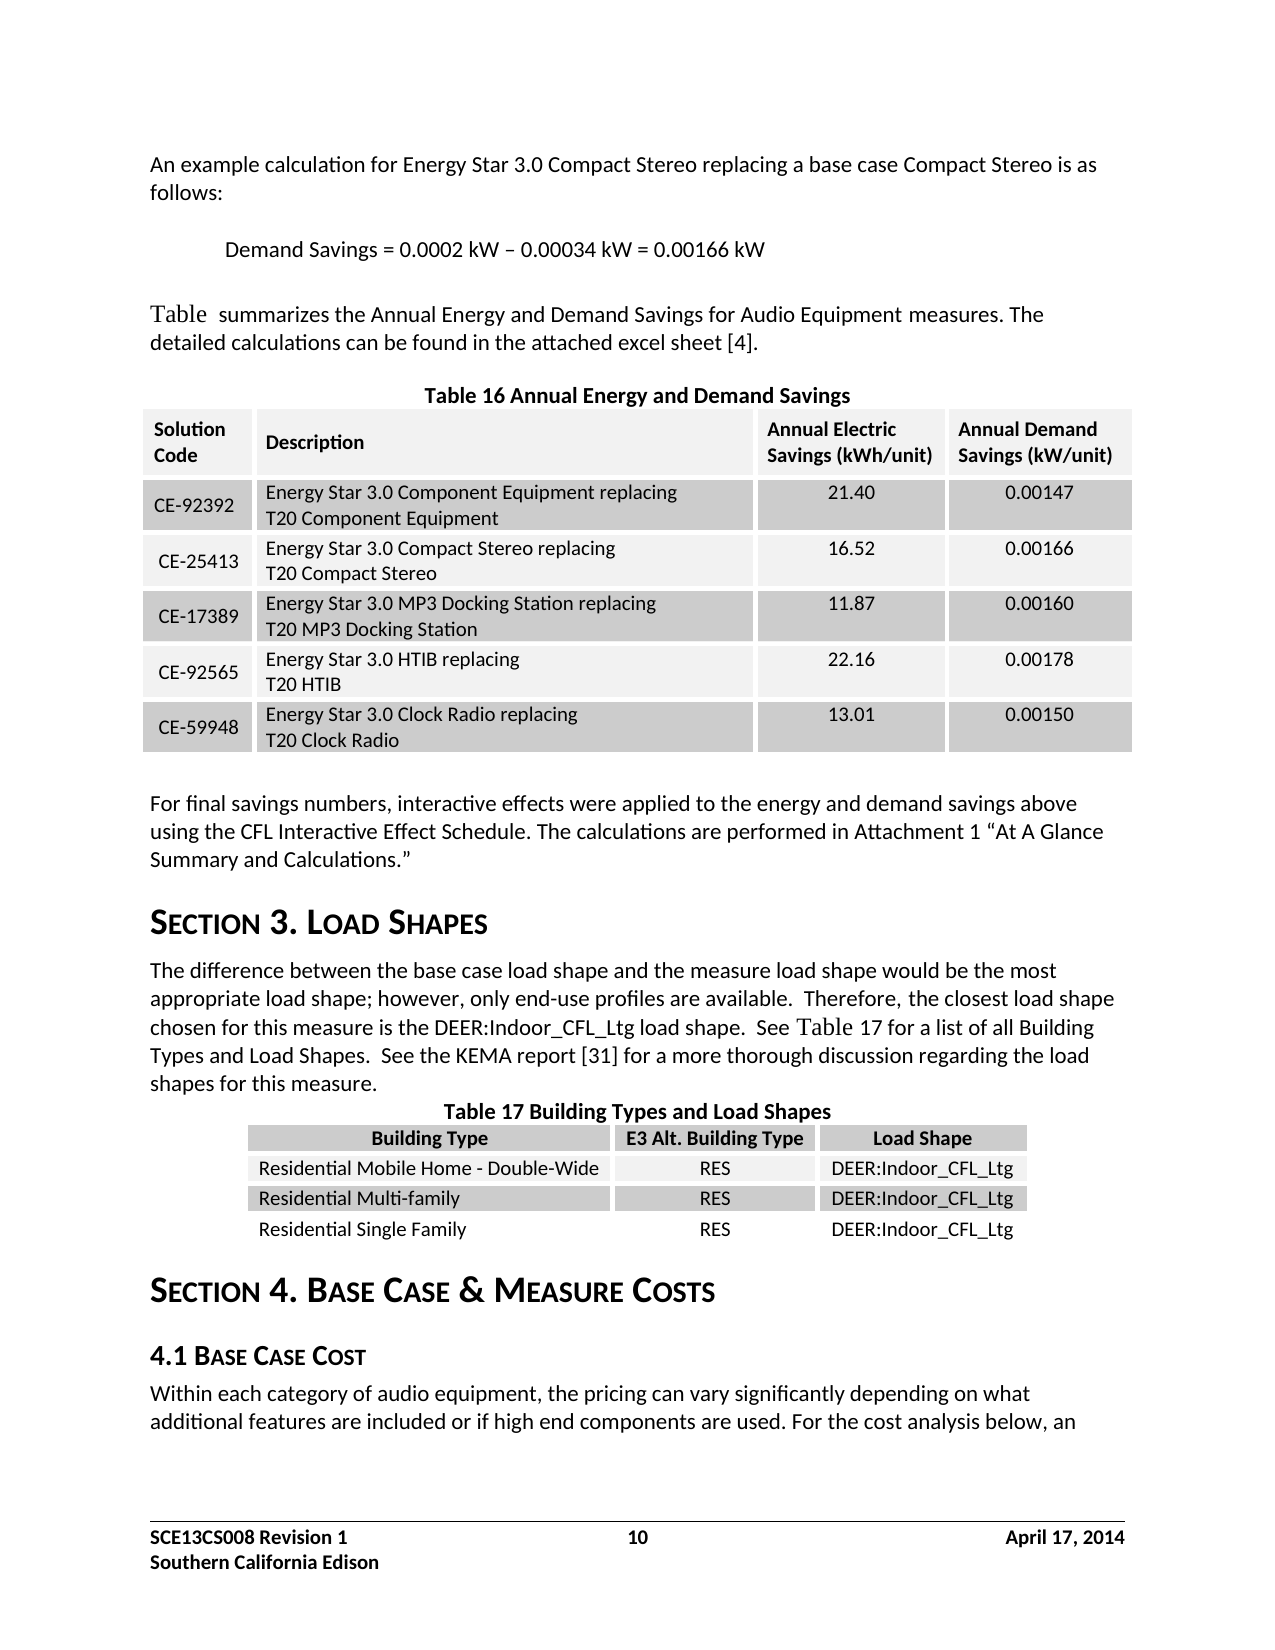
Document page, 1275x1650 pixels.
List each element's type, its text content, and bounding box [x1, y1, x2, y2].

table_cell CE-92392 [143, 480, 252, 530]
table_cell Energy Star 3.0 Component Equipment replacing T20 Component Equipment [257, 480, 753, 530]
table_cell Residential Multi-family [248, 1186, 610, 1211]
table_cell DEER:Indoor_CFL_Ltg [820, 1216, 1027, 1241]
text The difference between the base case load shape and the measure load shape would be the most appropriate load shape; however, only end-use profiles are available. Therefore, the closest load shape chosen for this measure is the DEER:Indoor_CFL_Ltg load shape. See Table 17 for a list of all Building Types and Load Shapes. See the KEMA report [31] for a more thorough discussion regarding the load shapes for this measure. [150, 956, 1125, 1097]
table_cell 22.16 [758, 646, 945, 697]
text An example calculation for Energy Star 3.0 Compact Stereo replacing a base case Compact Stereo is as follows: [150, 150, 1125, 206]
table_cell CE-17389 [143, 591, 252, 641]
table_cell Residential Mobile Home - Double-Wide [248, 1156, 610, 1181]
table_cell DEER:Indoor_CFL_Ltg [820, 1156, 1027, 1181]
table_header Building Type [248, 1125, 610, 1151]
table_cell 0.00150 [949, 702, 1132, 752]
table_cell 0.00160 [949, 591, 1132, 641]
text Demand Savings = 0.0002 kW – 0.00034 kW = 0.00166 kW [150, 235, 1125, 263]
subtitle Section 4. Base Case & Measure Costs [150, 1266, 1125, 1312]
table_cell 0.00178 [949, 646, 1132, 697]
table_cell Energy Star 3.0 Clock Radio replacing T20 Clock Radio [257, 702, 753, 752]
table_cell RES [615, 1216, 815, 1241]
table_cell RES [615, 1156, 815, 1181]
table_cell CE-59948 [143, 702, 252, 752]
table_cell CE-92565 [143, 646, 252, 697]
table_cell 0.00147 [949, 480, 1132, 530]
text Table 17 Building Types and Load Shapes [150, 1097, 1125, 1125]
table_cell 0.00166 [949, 535, 1132, 586]
table_header Load Shape [820, 1125, 1027, 1151]
table_cell 11.87 [758, 591, 945, 641]
table_header E3 Alt. Building Type [615, 1125, 815, 1151]
table_cell Energy Star 3.0 HTIB replacing T20 HTIB [257, 646, 753, 697]
table_header Annual Electric Savings (kWh/unit) [758, 409, 945, 475]
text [150, 1379, 1125, 1435]
text Table 16 summarizes the Annual Energy and Demand Savings for Audio Equipment measures. The detailed calculations can be found in the attached excel sheet [4]. [150, 299, 1125, 356]
table_cell Energy Star 3.0 Compact Stereo replacing T20 Compact Stereo [257, 535, 753, 586]
table_cell 13.01 [758, 702, 945, 752]
table_cell RES [615, 1186, 815, 1211]
table_header Solution Code [143, 409, 252, 475]
table_header Annual Demand Savings (kW/unit) [949, 409, 1132, 475]
text For final savings numbers, interactive effects were applied to the energy and demand savings above using the CFL Interactive Effect Schedule. The calculations are performed in Attachment 1 “At A Glance Summary and Calculations.” [150, 789, 1125, 873]
table_cell CE-25413 [143, 535, 252, 586]
subtitle Section 3. Load Shapes [150, 898, 1125, 944]
table_cell Residential Single Family [248, 1216, 610, 1241]
subtitle 4.1 Base Case Cost [150, 1337, 1125, 1373]
table_cell 16.52 [758, 535, 945, 586]
table_cell DEER:Indoor_CFL_Ltg [820, 1186, 1027, 1211]
table_cell Energy Star 3.0 MP3 Docking Station replacing T20 MP3 Docking Station [257, 591, 753, 641]
text Table 16 Annual Energy and Demand Savings [150, 381, 1125, 409]
table_header Description [257, 409, 753, 475]
table_cell 21.40 [758, 480, 945, 530]
